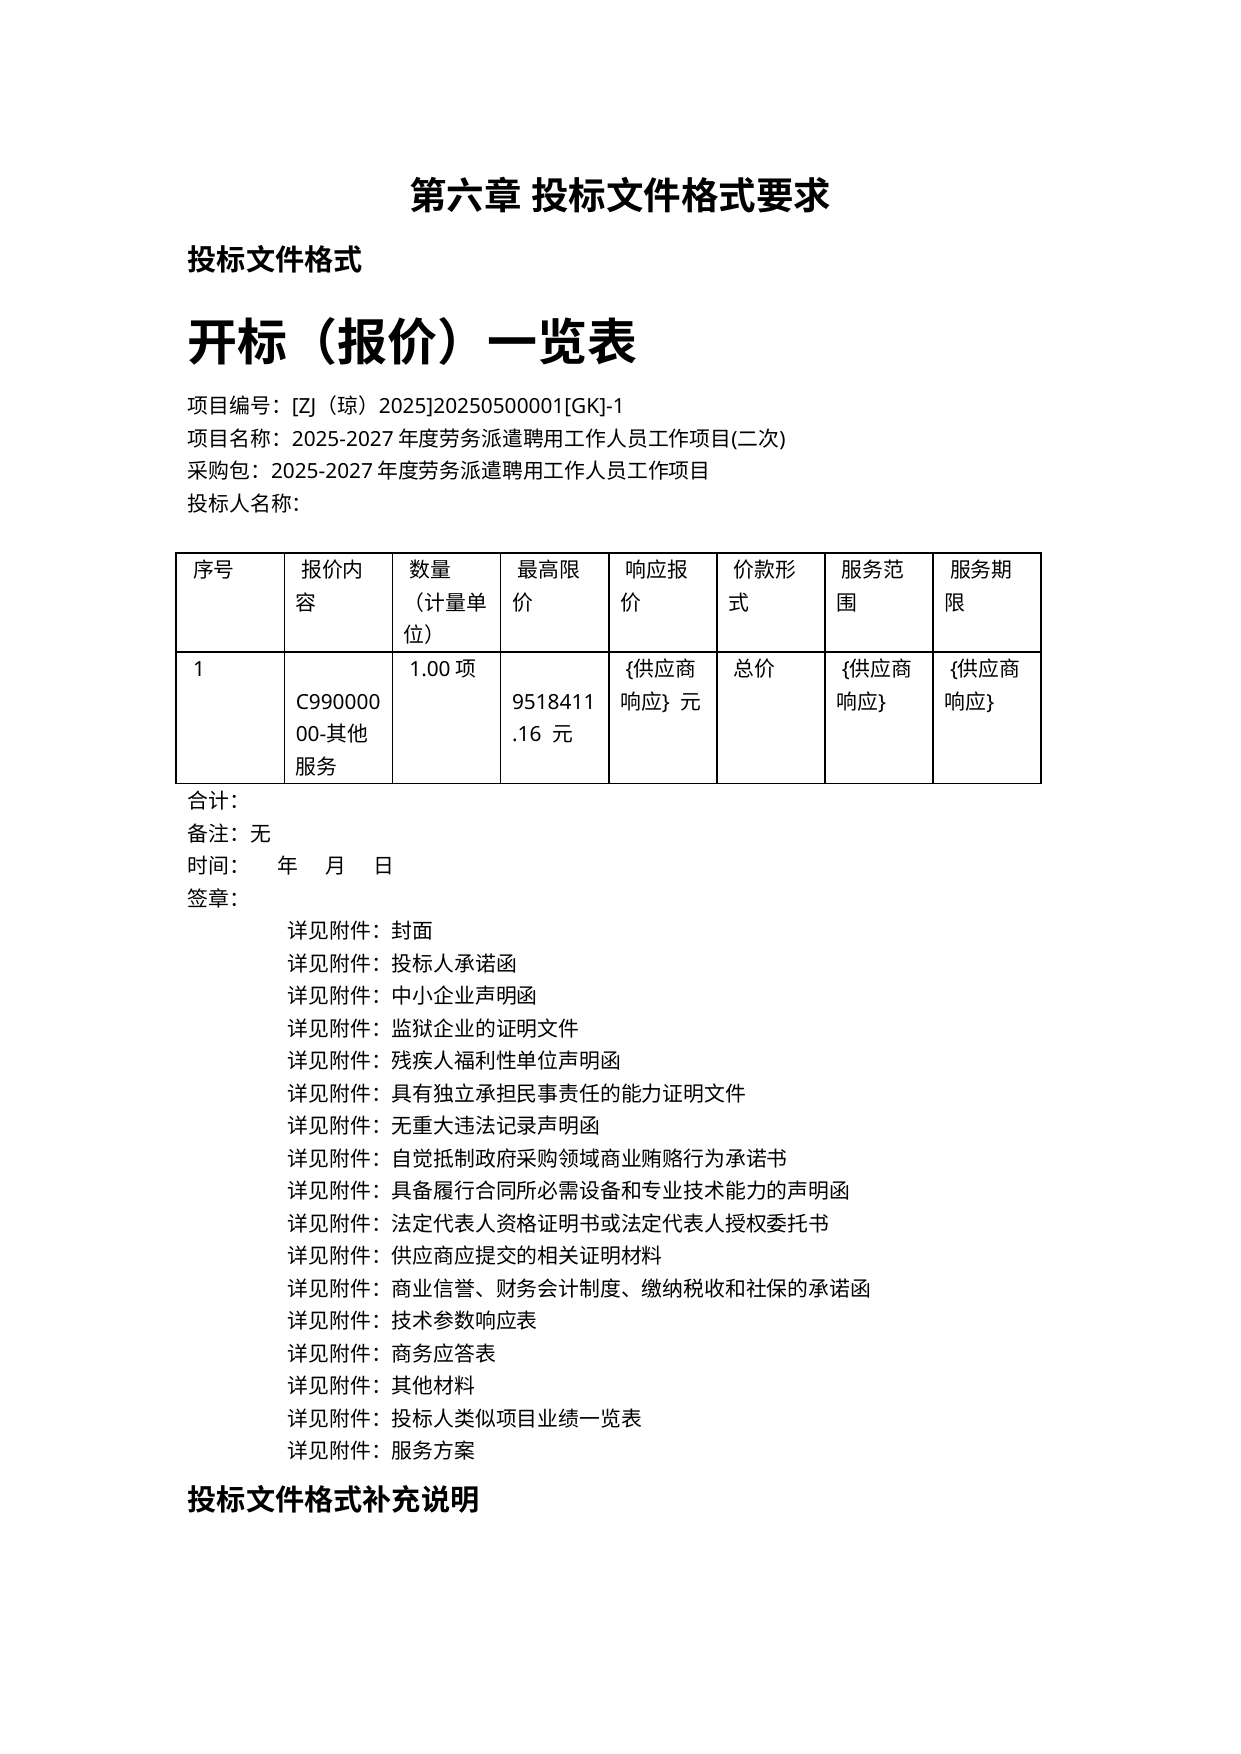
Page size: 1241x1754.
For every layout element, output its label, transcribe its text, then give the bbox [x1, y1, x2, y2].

table_cell 9518411.16 元 [501, 653, 608, 783]
text 时间： 年 月 日 [187, 849, 1053, 882]
table_header 最高限价 [501, 554, 608, 651]
table_header 数量（计量单位） [393, 554, 500, 651]
text 详见附件：自觉抵制政府采购领域商业贿赂行为承诺书 [187, 1142, 1053, 1174]
text 采购包：2025-2027年度劳务派遣聘用工作人员工作项目 [187, 454, 1053, 487]
text 详见附件：无重大违法记录声明函 [187, 1109, 1053, 1142]
text 详见附件：监狱企业的证明文件 [187, 1012, 1053, 1044]
table_header 序号 [177, 554, 284, 651]
table_header 价款形式 [718, 554, 824, 651]
text 第六章 投标文件格式要求 [187, 162, 1053, 227]
text 开标（报价）一览表 [187, 292, 1053, 389]
text 详见附件：封面 [187, 914, 1053, 947]
table_header 报价内容 [285, 554, 392, 651]
text 详见附件：投标人类似项目业绩一览表 [187, 1402, 1053, 1434]
table_cell 总价 [718, 653, 824, 783]
text 详见附件：技术参数响应表 [187, 1304, 1053, 1337]
text 投标人名称： [187, 487, 1053, 519]
text 签章： [187, 882, 1053, 914]
table_cell {供应商响应} [934, 653, 1040, 783]
text 详见附件：商务应答表 [187, 1337, 1053, 1369]
text 详见附件：其他材料 [187, 1369, 1053, 1402]
text 详见附件：商业信誉、财务会计制度、缴纳税收和社保的承诺函 [187, 1272, 1053, 1304]
text 项目编号：[ZJ（琼）2025]20250500001[GK]-1 [187, 389, 1053, 422]
table_header 服务范围 [826, 554, 932, 651]
text 详见附件：具备履行合同所必需设备和专业技术能力的声明函 [187, 1174, 1053, 1207]
table_cell {供应商响应} [826, 653, 932, 783]
text 详见附件：中小企业声明函 [187, 979, 1053, 1012]
table_header 服务期限 [934, 554, 1040, 651]
text 投标文件格式 [187, 227, 1053, 292]
table_cell C99000000-其他服务 [285, 653, 392, 783]
text 详见附件：法定代表人资格证明书或法定代表人授权委托书 [187, 1207, 1053, 1239]
text 详见附件：投标人承诺函 [187, 947, 1053, 979]
text 备注：无 [187, 817, 1053, 849]
text 投标文件格式补充说明 [187, 1467, 1053, 1532]
table_header 响应报价 [610, 554, 716, 651]
table_cell 1 [177, 653, 284, 783]
text 详见附件：供应商应提交的相关证明材料 [187, 1239, 1053, 1272]
text 详见附件：服务方案 [187, 1434, 1053, 1467]
table_cell {供应商响应} 元 [610, 653, 716, 783]
table_cell 1.00项 [393, 653, 500, 783]
text 详见附件：具有独立承担民事责任的能力证明文件 [187, 1077, 1053, 1109]
text 合计： [187, 784, 1053, 817]
text 详见附件：残疾人福利性单位声明函 [187, 1044, 1053, 1077]
text 项目名称：2025-2027年度劳务派遣聘用工作人员工作项目(二次) [187, 422, 1053, 454]
